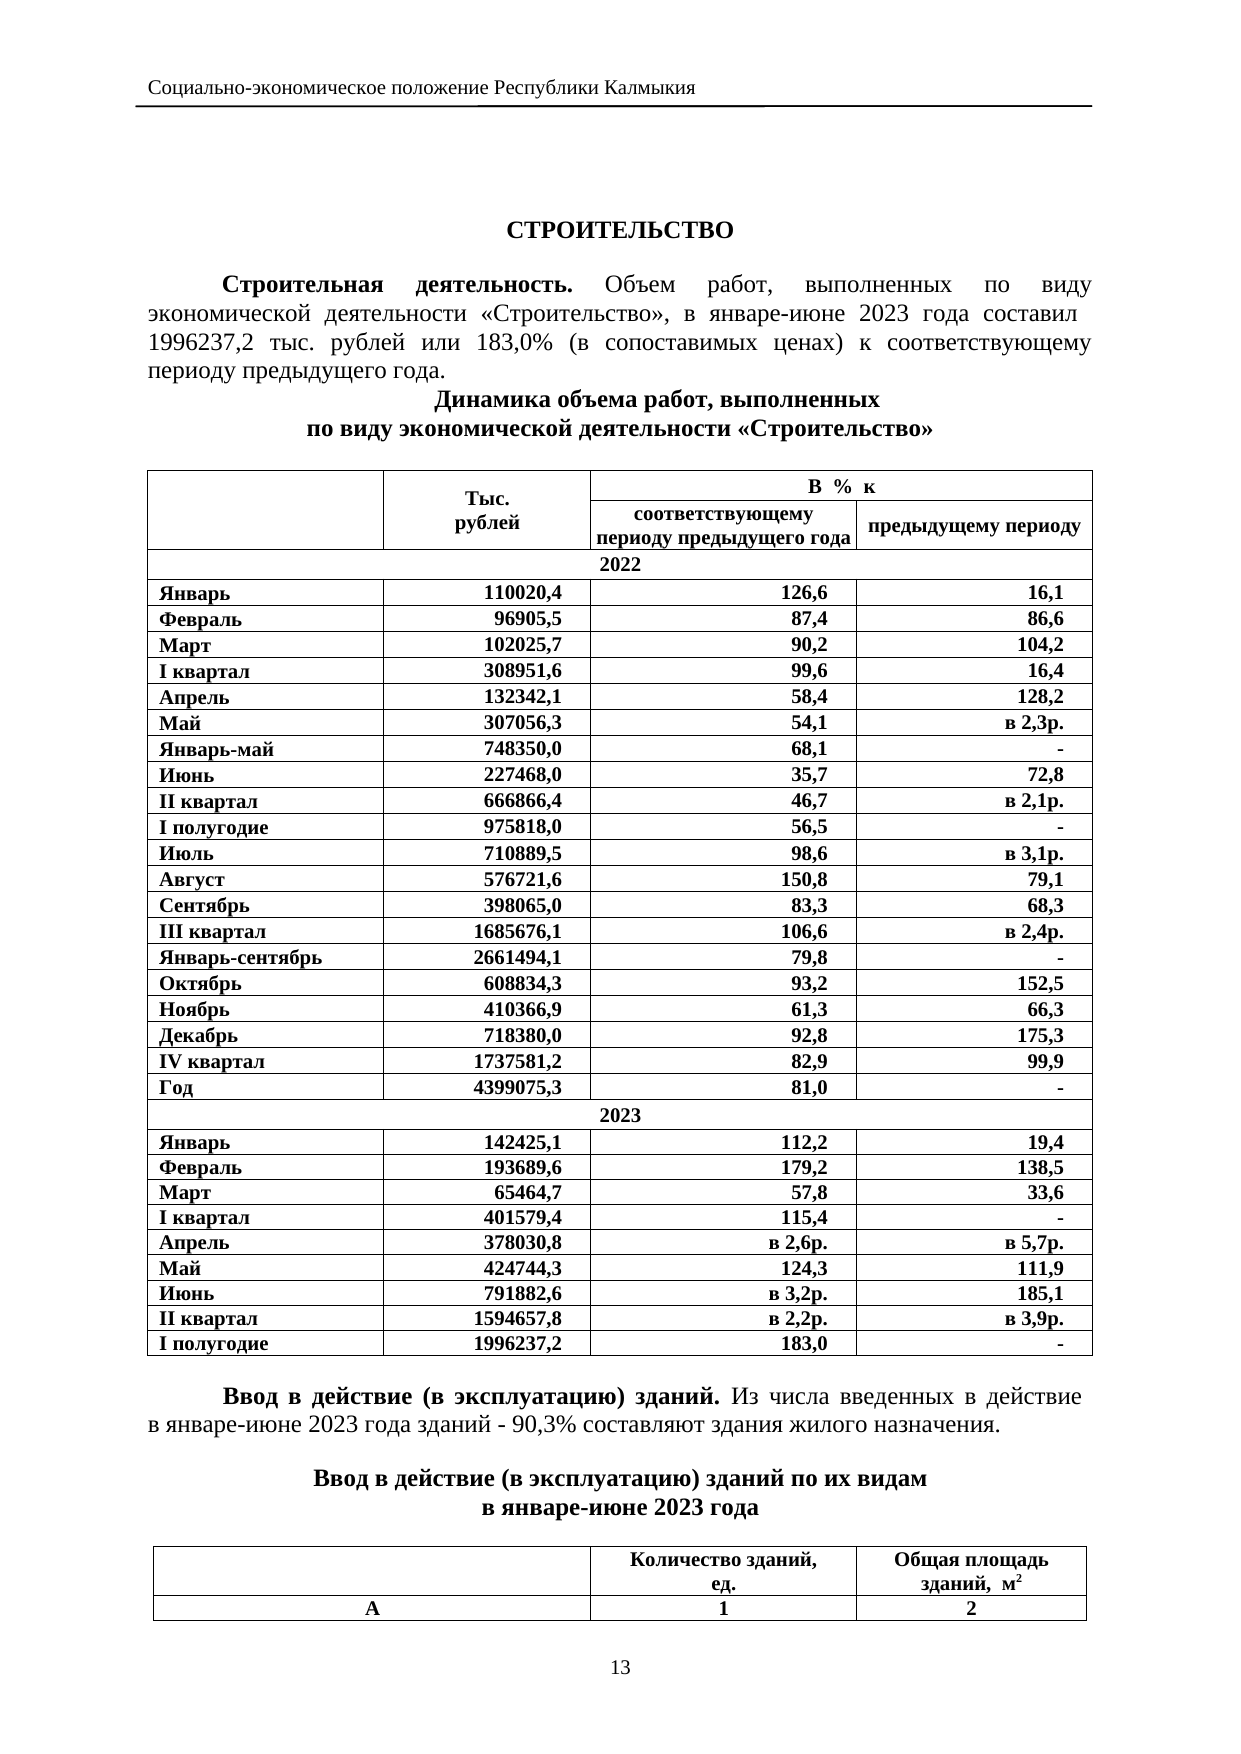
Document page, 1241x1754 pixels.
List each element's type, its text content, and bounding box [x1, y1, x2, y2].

table_cell 112,2 [591, 1130, 856, 1154]
table_cell в 2,2р. [591, 1306, 856, 1330]
table_cell 185,1 [857, 1281, 1092, 1304]
table_cell в 2,3р. [857, 710, 1092, 735]
table_cell Апрель [148, 1230, 383, 1254]
table_cell 666866,4 [384, 788, 590, 813]
table_cell 16,4 [857, 658, 1092, 683]
table_cell 2661494,1 [384, 944, 590, 969]
table_cell 106,6 [591, 918, 856, 943]
table_cell - [857, 1205, 1092, 1229]
table_cell 2 [857, 1596, 1086, 1620]
table_cell в 2,1р. [857, 788, 1092, 813]
table_cell 57,8 [591, 1180, 856, 1204]
table_cell 81,0 [591, 1074, 856, 1099]
table_cell 126,6 [591, 580, 856, 604]
table_cell Май [148, 710, 383, 735]
text Ввод в действие (в эксплуатацию) зданий по их видам в январе-июне 2023 года [148, 1463, 1092, 1521]
table_cell 791882,6 [384, 1281, 590, 1304]
table_cell II квартал [148, 788, 383, 813]
table_cell 115,4 [591, 1205, 856, 1229]
table_cell 128,2 [857, 684, 1092, 709]
table_cell Апрель [148, 684, 383, 709]
table_cell Май [148, 1255, 383, 1279]
table_cell предыдущему периоду [857, 501, 1092, 549]
table_cell Март [148, 1180, 383, 1204]
table_cell 975818,0 [384, 814, 590, 839]
table_cell - [857, 736, 1092, 761]
table_cell 718380,0 [384, 1022, 590, 1047]
table_cell Февраль [148, 1155, 383, 1179]
table_cell 111,9 [857, 1255, 1092, 1279]
table_cell 79,8 [591, 944, 856, 969]
table_cell - [857, 1074, 1092, 1099]
table_cell 65464,7 [384, 1180, 590, 1204]
table_cell 401579,4 [384, 1205, 590, 1229]
table_cell в 5,7р. [857, 1230, 1092, 1254]
table_header В % к [591, 471, 1092, 500]
table_cell Август [148, 866, 383, 891]
table_cell 2023 [148, 1100, 1092, 1129]
table_cell 61,3 [591, 996, 856, 1021]
table_cell 19,4 [857, 1130, 1092, 1154]
table_cell IV квартал [148, 1048, 383, 1073]
table_header [154, 1547, 590, 1595]
table_cell 16,1 [857, 580, 1092, 604]
table_cell Сентябрь [148, 892, 383, 917]
table_cell I квартал [148, 1205, 383, 1229]
table_cell в 2,4р. [857, 918, 1092, 943]
table_header Тыс. рублей [384, 471, 590, 549]
table_cell 93,2 [591, 970, 856, 995]
table_cell 82,9 [591, 1048, 856, 1073]
table_cell 424744,3 [384, 1255, 590, 1279]
table_cell Июль [148, 840, 383, 865]
table_cell - [857, 1331, 1092, 1355]
table_cell Январь [148, 580, 383, 604]
table_header [148, 471, 383, 549]
table_cell Декабрь [148, 1022, 383, 1047]
table_cell 1594657,8 [384, 1306, 590, 1330]
table_cell 152,5 [857, 970, 1092, 995]
table_cell 98,6 [591, 840, 856, 865]
table_cell 68,1 [591, 736, 856, 761]
table_cell 138,5 [857, 1155, 1092, 1179]
table_cell 132342,1 [384, 684, 590, 709]
table_cell 142425,1 [384, 1130, 590, 1154]
table_cell 4399075,3 [384, 1074, 590, 1099]
table_cell 410366,9 [384, 996, 590, 1021]
table_cell 46,7 [591, 788, 856, 813]
table_cell 86,6 [857, 606, 1092, 631]
table_cell Год [148, 1074, 383, 1099]
table_cell 104,2 [857, 632, 1092, 657]
table_cell 1685676,1 [384, 918, 590, 943]
table_cell в 3,1р. [857, 840, 1092, 865]
table_cell 54,1 [591, 710, 856, 735]
table_cell Март [148, 632, 383, 657]
table_cell соответствующему периоду предыдущего года [591, 501, 856, 549]
table_cell 68,3 [857, 892, 1092, 917]
table_cell Июнь [148, 762, 383, 787]
table_cell 99,6 [591, 658, 856, 683]
table_header Количество зданий, ед. [591, 1547, 856, 1595]
table_cell 378030,8 [384, 1230, 590, 1254]
table_cell в 3,9р. [857, 1306, 1092, 1330]
table_cell Июнь [148, 1281, 383, 1304]
table_header Общая площадь зданий, м2 [857, 1547, 1086, 1595]
table_cell - [857, 944, 1092, 969]
table_cell 35,7 [591, 762, 856, 787]
table_cell в 3,2р. [591, 1281, 856, 1304]
table_cell 1996237,2 [384, 1331, 590, 1355]
table_cell 710889,5 [384, 840, 590, 865]
table_cell Январь-сентябрь [148, 944, 383, 969]
table_cell 1 [591, 1596, 856, 1620]
table_cell 56,5 [591, 814, 856, 839]
table_cell 398065,0 [384, 892, 590, 917]
table_cell III квартал [148, 918, 383, 943]
table_cell в 2,6р. [591, 1230, 856, 1254]
table_cell 92,8 [591, 1022, 856, 1047]
table_cell 307056,3 [384, 710, 590, 735]
table_cell А [154, 1596, 590, 1620]
table_cell 33,6 [857, 1180, 1092, 1204]
table_cell 179,2 [591, 1155, 856, 1179]
table_cell 193689,6 [384, 1155, 590, 1179]
table_cell 79,1 [857, 866, 1092, 891]
table_cell Январь-май [148, 736, 383, 761]
table_cell 58,4 [591, 684, 856, 709]
table_cell - [857, 814, 1092, 839]
table_cell 576721,6 [384, 866, 590, 891]
table_cell 227468,0 [384, 762, 590, 787]
table_cell Февраль [148, 606, 383, 631]
table_cell 124,3 [591, 1255, 856, 1279]
table_cell I полугодие [148, 1331, 383, 1355]
subtitle Динамика объема работ, выполненных по виду экономической деятельности «Строительство» [148, 384, 1092, 442]
table_cell 308951,6 [384, 658, 590, 683]
table_cell 99,9 [857, 1048, 1092, 1073]
table_cell 102025,7 [384, 632, 590, 657]
table_cell Январь [148, 1130, 383, 1154]
table_cell 608834,3 [384, 970, 590, 995]
text Ввод в действие (в эксплуатацию) зданий. Из числа введенных в действие в январе-июне 2023 года зданий - 90,3% составляют здания жилого назначения. [148, 1381, 1092, 1438]
table_cell 150,8 [591, 866, 856, 891]
table_cell Ноябрь [148, 996, 383, 1021]
table_cell 175,3 [857, 1022, 1092, 1047]
table_cell 72,8 [857, 762, 1092, 787]
table_cell 87,4 [591, 606, 856, 631]
subtitle Строительная деятельность. Объем работ, выполненных по виду экономической деятельности «Строительство», в январе-июне 2023 года составил 1996237,2 тыс. рублей или 183,0% (в сопоставимых ценах) к соответствующему периоду предыдущего года. [148, 269, 1092, 384]
table_cell 66,3 [857, 996, 1092, 1021]
table_cell Октябрь [148, 970, 383, 995]
table_cell 183,0 [591, 1331, 856, 1355]
table_cell 83,3 [591, 892, 856, 917]
table_cell I полугодие [148, 814, 383, 839]
table_cell 110020,4 [384, 580, 590, 604]
table_cell 90,2 [591, 632, 856, 657]
table_cell 1737581,2 [384, 1048, 590, 1073]
table_cell II квартал [148, 1306, 383, 1330]
text СТРОИТЕЛЬСТВО [148, 215, 1092, 244]
table_cell 96905,5 [384, 606, 590, 631]
table_cell I квартал [148, 658, 383, 683]
table_cell 2022 [148, 550, 1092, 578]
table_cell 748350,0 [384, 736, 590, 761]
